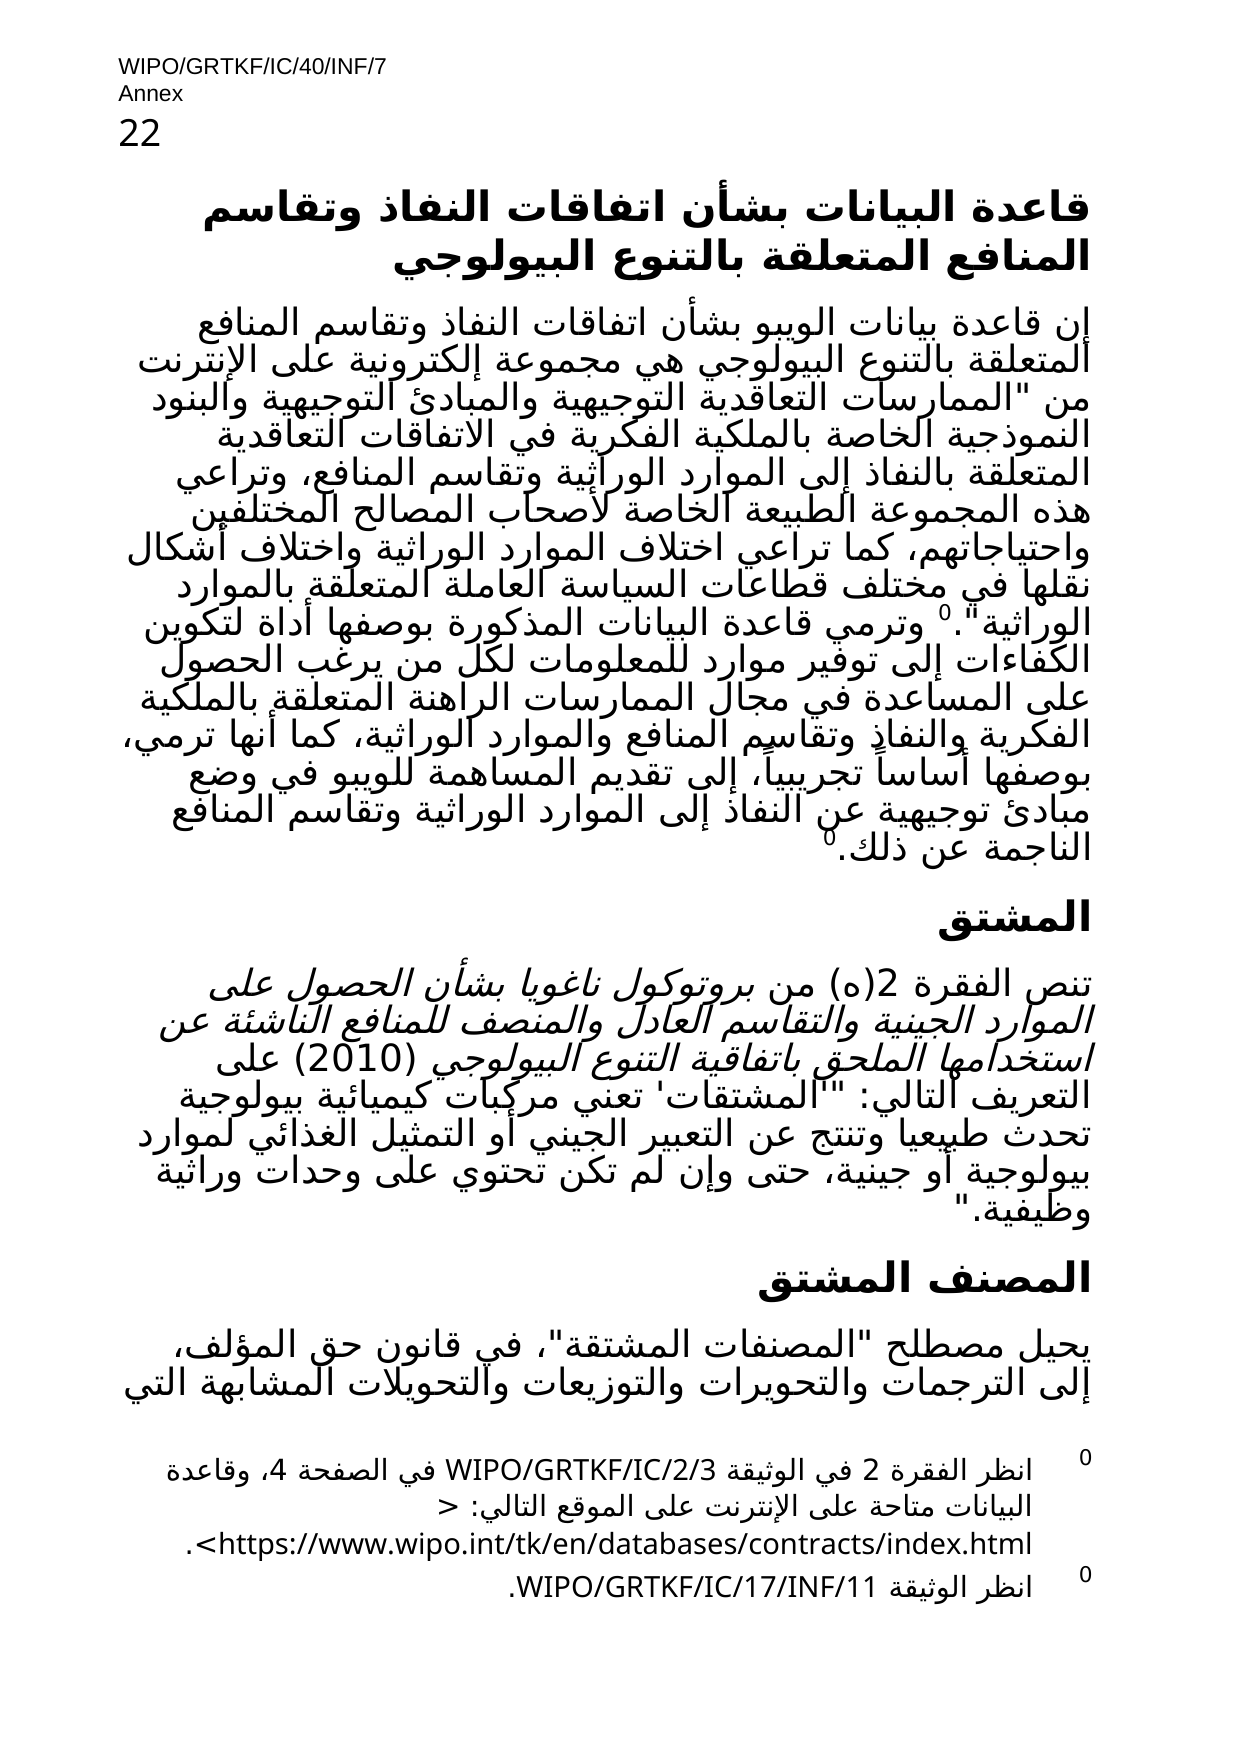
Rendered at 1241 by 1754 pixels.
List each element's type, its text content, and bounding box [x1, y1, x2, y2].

subtitle المشتق [118, 893, 1092, 941]
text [118, 1327, 1092, 1402]
subtitle المصنف المشتق [118, 1254, 1092, 1302]
subtitle قاعدة البيانات بشأن اتفاقات النفاذ وتقاسم المنافع المتعلقة بالتنوع البيولوجي [118, 183, 1092, 280]
text تنص الفقرة 2(ه) من بروتوكول ناغويا بشأن الحصول على الموارد الجينية والتقاسم العادل والمنصف للمنافع الناشئة عن استخدامها الملحق باتفاقية التنوع البيولوجي (2010) على التعريف التالي: "'المشتقات' تعني مركبات كيميائية بيولوجية تحدث طبيعيا وتنتج عن التعبير الجيني أو التمثيل الغذائي لموارد بيولوجية أو جينية، حتى وإن لم تكن تحتوي على وحدات وراثية وظيفية." [118, 966, 1092, 1229]
text إن قاعدة بيانات الويبو بشأن اتفاقات النفاذ وتقاسم المنافع المتعلقة بالتنوع البيولوجي هي مجموعة إلكترونية على الإنترنت من "الممارسات التعاقدية التوجيهية والمبادئ التوجيهية والبنود النموذجية الخاصة بالملكية الفكرية في الاتفاقات التعاقدية المتعلقة بالنفاذ إلى الموارد الوراثية وتقاسم المنافع، وتراعي هذه المجموعة الطبيعة الخاصة لأصحاب المصالح المختلفين واحتياجاتهم، كما تراعي اختلاف الموارد الوراثية واختلاف أشكال نقلها في مختلف قطاعات السياسة العاملة المتعلقة بالموارد الوراثية". وترمي قاعدة البيانات المذكورة بوصفها أداة لتكوين الكفاءات إلى توفير موارد للمعلومات لكل من يرغب الحصول على المساعدة في مجال الممارسات الراهنة المتعلقة بالملكية الفكرية والنفاذ وتقاسم المنافع والموارد الوراثية، كما أنها ترمي، بوصفها أساساً تجريبياً، إلى تقديم المساهمة للويبو في وضع مبادئ توجيهية عن النفاذ إلى الموارد الوراثية وتقاسم المنافع الناجمة عن ذلك. [118, 305, 1092, 868]
